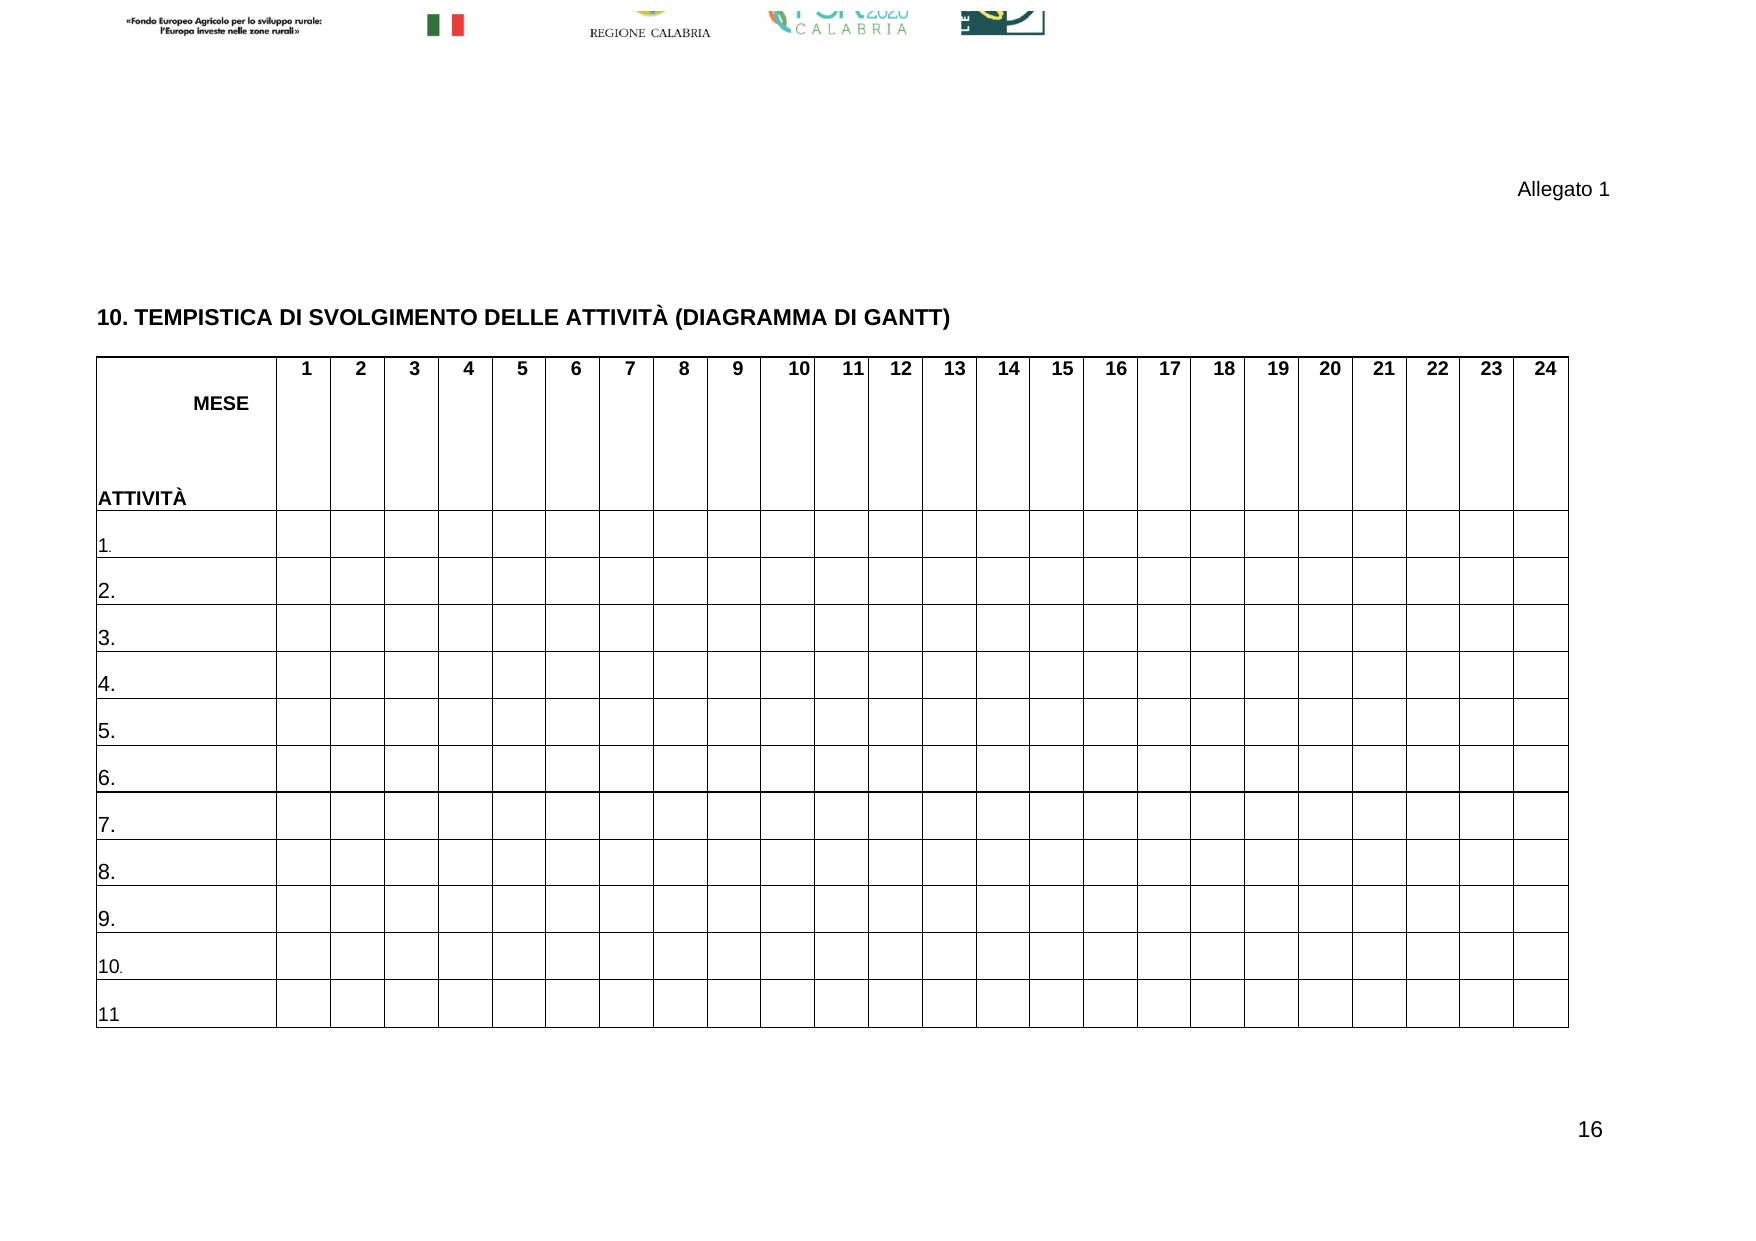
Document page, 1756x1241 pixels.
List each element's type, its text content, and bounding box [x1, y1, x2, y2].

table_cell [1460, 699, 1513, 744]
table_cell [385, 840, 438, 885]
table_cell [1084, 933, 1137, 979]
table_header 2 [331, 358, 384, 510]
table_cell [1084, 746, 1137, 791]
table_cell [439, 699, 492, 744]
table_cell [277, 746, 330, 791]
table_cell [761, 511, 814, 557]
table_cell [385, 793, 438, 838]
table_cell [600, 793, 653, 838]
table_cell [1353, 652, 1406, 698]
table_cell [869, 605, 922, 651]
table_cell [1191, 840, 1244, 885]
table_cell [546, 980, 599, 1027]
table_cell [1030, 933, 1083, 979]
table_cell 8. [97, 840, 276, 885]
table_cell [869, 933, 922, 979]
table_cell [761, 558, 814, 604]
table_cell [1138, 511, 1190, 557]
table_cell [439, 605, 492, 651]
table_cell [1407, 886, 1459, 932]
table_cell [1460, 933, 1513, 979]
table_cell [761, 746, 814, 791]
table_cell [869, 511, 922, 557]
table_cell [439, 933, 492, 979]
table_cell [600, 699, 653, 744]
table_cell [977, 652, 1029, 698]
table_cell [815, 605, 868, 651]
table_cell [331, 886, 384, 932]
table_cell [1191, 699, 1244, 744]
table_cell [654, 558, 707, 604]
table_cell [977, 605, 1029, 651]
table_cell [923, 746, 976, 791]
table_cell [1407, 699, 1459, 744]
table_cell [761, 840, 814, 885]
table_cell [277, 558, 330, 604]
table_cell [385, 652, 438, 698]
table_cell [815, 652, 868, 698]
table_cell [1030, 793, 1083, 838]
table_header 18 [1191, 358, 1244, 510]
table_cell 10. [97, 933, 276, 979]
table_header 11 [815, 358, 868, 510]
table_cell [923, 511, 976, 557]
table_cell [546, 699, 599, 744]
table_cell [277, 605, 330, 651]
table_cell [1245, 605, 1298, 651]
table_cell [1460, 558, 1513, 604]
table_cell [385, 558, 438, 604]
table_cell [1030, 886, 1083, 932]
table_cell [869, 793, 922, 838]
table_header 9 [708, 358, 760, 510]
table_cell [869, 558, 922, 604]
table_cell [277, 652, 330, 698]
table_cell [708, 511, 760, 557]
table_cell [977, 511, 1029, 557]
table_cell 11 [97, 980, 276, 1027]
table_cell [1084, 793, 1137, 838]
table_header 20 [1299, 358, 1352, 510]
table_cell [1245, 699, 1298, 744]
table_cell [1460, 980, 1513, 1027]
table_cell [600, 746, 653, 791]
table_cell [1245, 511, 1298, 557]
table_cell [923, 886, 976, 932]
table_cell [1299, 511, 1352, 557]
table_cell [1084, 980, 1137, 1027]
table_cell [654, 699, 707, 744]
table_cell [1514, 840, 1568, 885]
table_cell [869, 699, 922, 744]
table_cell [1514, 886, 1568, 932]
table_cell [815, 793, 868, 838]
table_cell [977, 558, 1029, 604]
table_cell [600, 886, 653, 932]
table_cell [546, 886, 599, 932]
table_cell [815, 980, 868, 1027]
table_cell [977, 793, 1029, 838]
table_cell [654, 840, 707, 885]
table_cell [1353, 511, 1406, 557]
table_cell [493, 886, 545, 932]
table_cell [331, 558, 384, 604]
table_cell [1191, 558, 1244, 604]
table_header 1 [277, 358, 330, 510]
table_cell [1299, 933, 1352, 979]
table_cell [815, 699, 868, 744]
table_cell [277, 886, 330, 932]
table_cell [1353, 793, 1406, 838]
table_cell [546, 511, 599, 557]
table_cell [1191, 652, 1244, 698]
table_header 5 [493, 358, 545, 510]
table_cell [1191, 746, 1244, 791]
table_cell [1299, 652, 1352, 698]
table_cell [654, 511, 707, 557]
table_cell [708, 840, 760, 885]
table_header 6 [546, 358, 599, 510]
table_cell [1299, 793, 1352, 838]
table_cell [331, 511, 384, 557]
table_cell [708, 652, 760, 698]
table_cell [439, 840, 492, 885]
table_cell [1299, 886, 1352, 932]
table_cell [923, 652, 976, 698]
table_cell [331, 793, 384, 838]
table_cell [385, 699, 438, 744]
table_cell [1299, 605, 1352, 651]
table_cell [1245, 746, 1298, 791]
table_cell [654, 933, 707, 979]
table_header 3 [385, 358, 438, 510]
table_header 12 [869, 358, 922, 510]
table_cell [439, 886, 492, 932]
table_cell [546, 605, 599, 651]
table_cell 1. [97, 511, 276, 557]
table_cell [385, 605, 438, 651]
table_cell [1138, 886, 1190, 932]
table_cell [493, 746, 545, 791]
table_cell [546, 840, 599, 885]
table_cell [439, 511, 492, 557]
table_cell [708, 746, 760, 791]
list TEMPISTICA DI SVOLGIMENTO DELLE ATTIVITÀ (DIAGRAMMA DI GANTT) [97, 304, 1624, 331]
table_cell [493, 605, 545, 651]
table_cell [708, 980, 760, 1027]
table_cell [1084, 511, 1137, 557]
table_cell [1030, 511, 1083, 557]
table_cell [654, 886, 707, 932]
table_cell [1191, 980, 1244, 1027]
table_cell 9. [97, 886, 276, 932]
table_cell [708, 886, 760, 932]
table_cell 3. [97, 605, 276, 651]
table_cell [1460, 746, 1513, 791]
table_cell [977, 746, 1029, 791]
table_header 13 [923, 358, 976, 510]
table_cell [493, 933, 545, 979]
table_cell [654, 605, 707, 651]
table_cell [1353, 886, 1406, 932]
table_cell [546, 558, 599, 604]
table_cell [331, 699, 384, 744]
table_cell [1245, 840, 1298, 885]
table_cell [1030, 746, 1083, 791]
table_cell [1191, 605, 1244, 651]
table_cell [277, 840, 330, 885]
table_cell [493, 558, 545, 604]
table_cell [331, 605, 384, 651]
picture [83, 11, 1088, 71]
table_cell [1138, 605, 1190, 651]
table_cell [1191, 886, 1244, 932]
table_cell [1245, 558, 1298, 604]
table_cell [761, 605, 814, 651]
table_cell [1191, 793, 1244, 838]
table_cell [600, 558, 653, 604]
table_cell [977, 699, 1029, 744]
table_cell [439, 793, 492, 838]
table_cell [493, 793, 545, 838]
table_cell [815, 933, 868, 979]
table_cell [439, 746, 492, 791]
table_cell [1460, 605, 1513, 651]
table_cell [1084, 886, 1137, 932]
table_header 10 [761, 358, 814, 510]
table_cell [1514, 933, 1568, 979]
table_cell [385, 511, 438, 557]
table_header 17 [1138, 358, 1190, 510]
table_cell [923, 605, 976, 651]
table_cell [1245, 886, 1298, 932]
table_cell [1514, 605, 1568, 651]
table_cell [654, 746, 707, 791]
table_cell [277, 699, 330, 744]
table_cell [1299, 699, 1352, 744]
table_cell [654, 980, 707, 1027]
table_cell [977, 886, 1029, 932]
table_cell [923, 840, 976, 885]
table_cell [815, 886, 868, 932]
table_cell [1191, 511, 1244, 557]
table_cell [1407, 652, 1459, 698]
table_cell [869, 746, 922, 791]
table_cell [1460, 511, 1513, 557]
table_cell [1460, 793, 1513, 838]
table_cell [493, 980, 545, 1027]
table_cell [385, 980, 438, 1027]
table_cell [493, 511, 545, 557]
table_cell [1407, 605, 1459, 651]
table_cell [546, 933, 599, 979]
table_cell [923, 793, 976, 838]
table_cell [1245, 933, 1298, 979]
table_cell [1084, 840, 1137, 885]
table_cell [277, 980, 330, 1027]
table_cell [331, 652, 384, 698]
table_cell [654, 793, 707, 838]
table_cell [1353, 605, 1406, 651]
table_cell [1245, 793, 1298, 838]
table_cell [439, 558, 492, 604]
table_cell [1353, 840, 1406, 885]
table_cell [1299, 746, 1352, 791]
table_header 15 [1030, 358, 1083, 510]
table_cell [1245, 980, 1298, 1027]
table_cell [1138, 793, 1190, 838]
table_cell [923, 699, 976, 744]
table_cell [385, 933, 438, 979]
table_cell [1353, 558, 1406, 604]
table_cell [761, 886, 814, 932]
table_cell [600, 511, 653, 557]
table_cell [277, 933, 330, 979]
table_cell [869, 840, 922, 885]
table_cell [1407, 933, 1459, 979]
table_cell [761, 980, 814, 1027]
table_cell [1084, 605, 1137, 651]
table_cell [439, 980, 492, 1027]
table_cell [1138, 840, 1190, 885]
table_cell [1030, 840, 1083, 885]
table_cell [1138, 699, 1190, 744]
table_cell [1353, 746, 1406, 791]
table_header 19 [1245, 358, 1298, 510]
table_cell [708, 933, 760, 979]
table_cell [815, 840, 868, 885]
table_cell [977, 933, 1029, 979]
table_cell [493, 652, 545, 698]
table_header 24 [1514, 358, 1568, 510]
table_cell [546, 793, 599, 838]
table_cell [439, 652, 492, 698]
table_cell [600, 652, 653, 698]
table_cell [1030, 699, 1083, 744]
table_header MESE ATTIVITÀ [97, 358, 276, 510]
table_cell [385, 746, 438, 791]
table_cell [1299, 840, 1352, 885]
table_cell [493, 840, 545, 885]
table_cell [600, 840, 653, 885]
table_cell [1138, 652, 1190, 698]
table_cell [977, 840, 1029, 885]
table_cell [1514, 980, 1568, 1027]
table_cell [869, 652, 922, 698]
table_cell [708, 605, 760, 651]
table_cell [654, 652, 707, 698]
table_cell [277, 511, 330, 557]
table_header 4 [439, 358, 492, 510]
table_cell [1460, 886, 1513, 932]
table_cell 5. [97, 699, 276, 744]
table_cell [1030, 558, 1083, 604]
table_cell [1299, 558, 1352, 604]
table_cell [1407, 511, 1459, 557]
table_cell [761, 793, 814, 838]
table_cell [708, 699, 760, 744]
table_header 7 [600, 358, 653, 510]
table_cell [1084, 558, 1137, 604]
table_header 23 [1460, 358, 1513, 510]
table_cell [546, 652, 599, 698]
table_header 8 [654, 358, 707, 510]
table_cell [923, 933, 976, 979]
table_cell 7. [97, 793, 276, 838]
table_cell [1514, 793, 1568, 838]
table_cell [331, 746, 384, 791]
table_cell [277, 793, 330, 838]
table_cell [708, 558, 760, 604]
table_cell [1353, 933, 1406, 979]
table_cell [331, 840, 384, 885]
table_cell [1030, 652, 1083, 698]
table_cell [546, 746, 599, 791]
table_cell [1407, 746, 1459, 791]
table_cell [1084, 652, 1137, 698]
table_header 22 [1407, 358, 1459, 510]
table_cell [1514, 511, 1568, 557]
table_cell [815, 558, 868, 604]
table_header 21 [1353, 358, 1406, 510]
table_cell [815, 511, 868, 557]
table_cell [1407, 558, 1459, 604]
table_header 16 [1084, 358, 1137, 510]
table_cell [1407, 840, 1459, 885]
table_cell 2. [97, 558, 276, 604]
table_cell [977, 980, 1029, 1027]
table_cell [1353, 980, 1406, 1027]
table_cell [761, 652, 814, 698]
table_cell [1407, 980, 1459, 1027]
table_cell [1138, 558, 1190, 604]
table_cell [1299, 980, 1352, 1027]
table_cell [1460, 652, 1513, 698]
table_cell [600, 980, 653, 1027]
table_cell [761, 699, 814, 744]
table_cell [1514, 746, 1568, 791]
table_cell [493, 699, 545, 744]
table_cell [1084, 699, 1137, 744]
table_cell [331, 980, 384, 1027]
table_cell [385, 886, 438, 932]
table_cell 6. [97, 746, 276, 791]
table_cell [1460, 840, 1513, 885]
table_cell [1514, 699, 1568, 744]
table_cell [869, 980, 922, 1027]
table_cell [600, 605, 653, 651]
table_cell [331, 933, 384, 979]
table_cell [1245, 652, 1298, 698]
table_cell [1353, 699, 1406, 744]
table_cell [1514, 558, 1568, 604]
table_cell [1030, 980, 1083, 1027]
table_cell [815, 746, 868, 791]
table_cell [1191, 933, 1244, 979]
table_cell [1138, 980, 1190, 1027]
table_cell [708, 793, 760, 838]
table_cell [1138, 746, 1190, 791]
table_cell [1407, 793, 1459, 838]
table_cell 4. [97, 652, 276, 698]
table_cell [869, 886, 922, 932]
table_cell [761, 933, 814, 979]
table_cell [923, 980, 976, 1027]
table_cell [600, 933, 653, 979]
table_cell [1514, 652, 1568, 698]
table_cell [1030, 605, 1083, 651]
table_cell [923, 558, 976, 604]
table_header 14 [977, 358, 1029, 510]
table_cell [1138, 933, 1190, 979]
